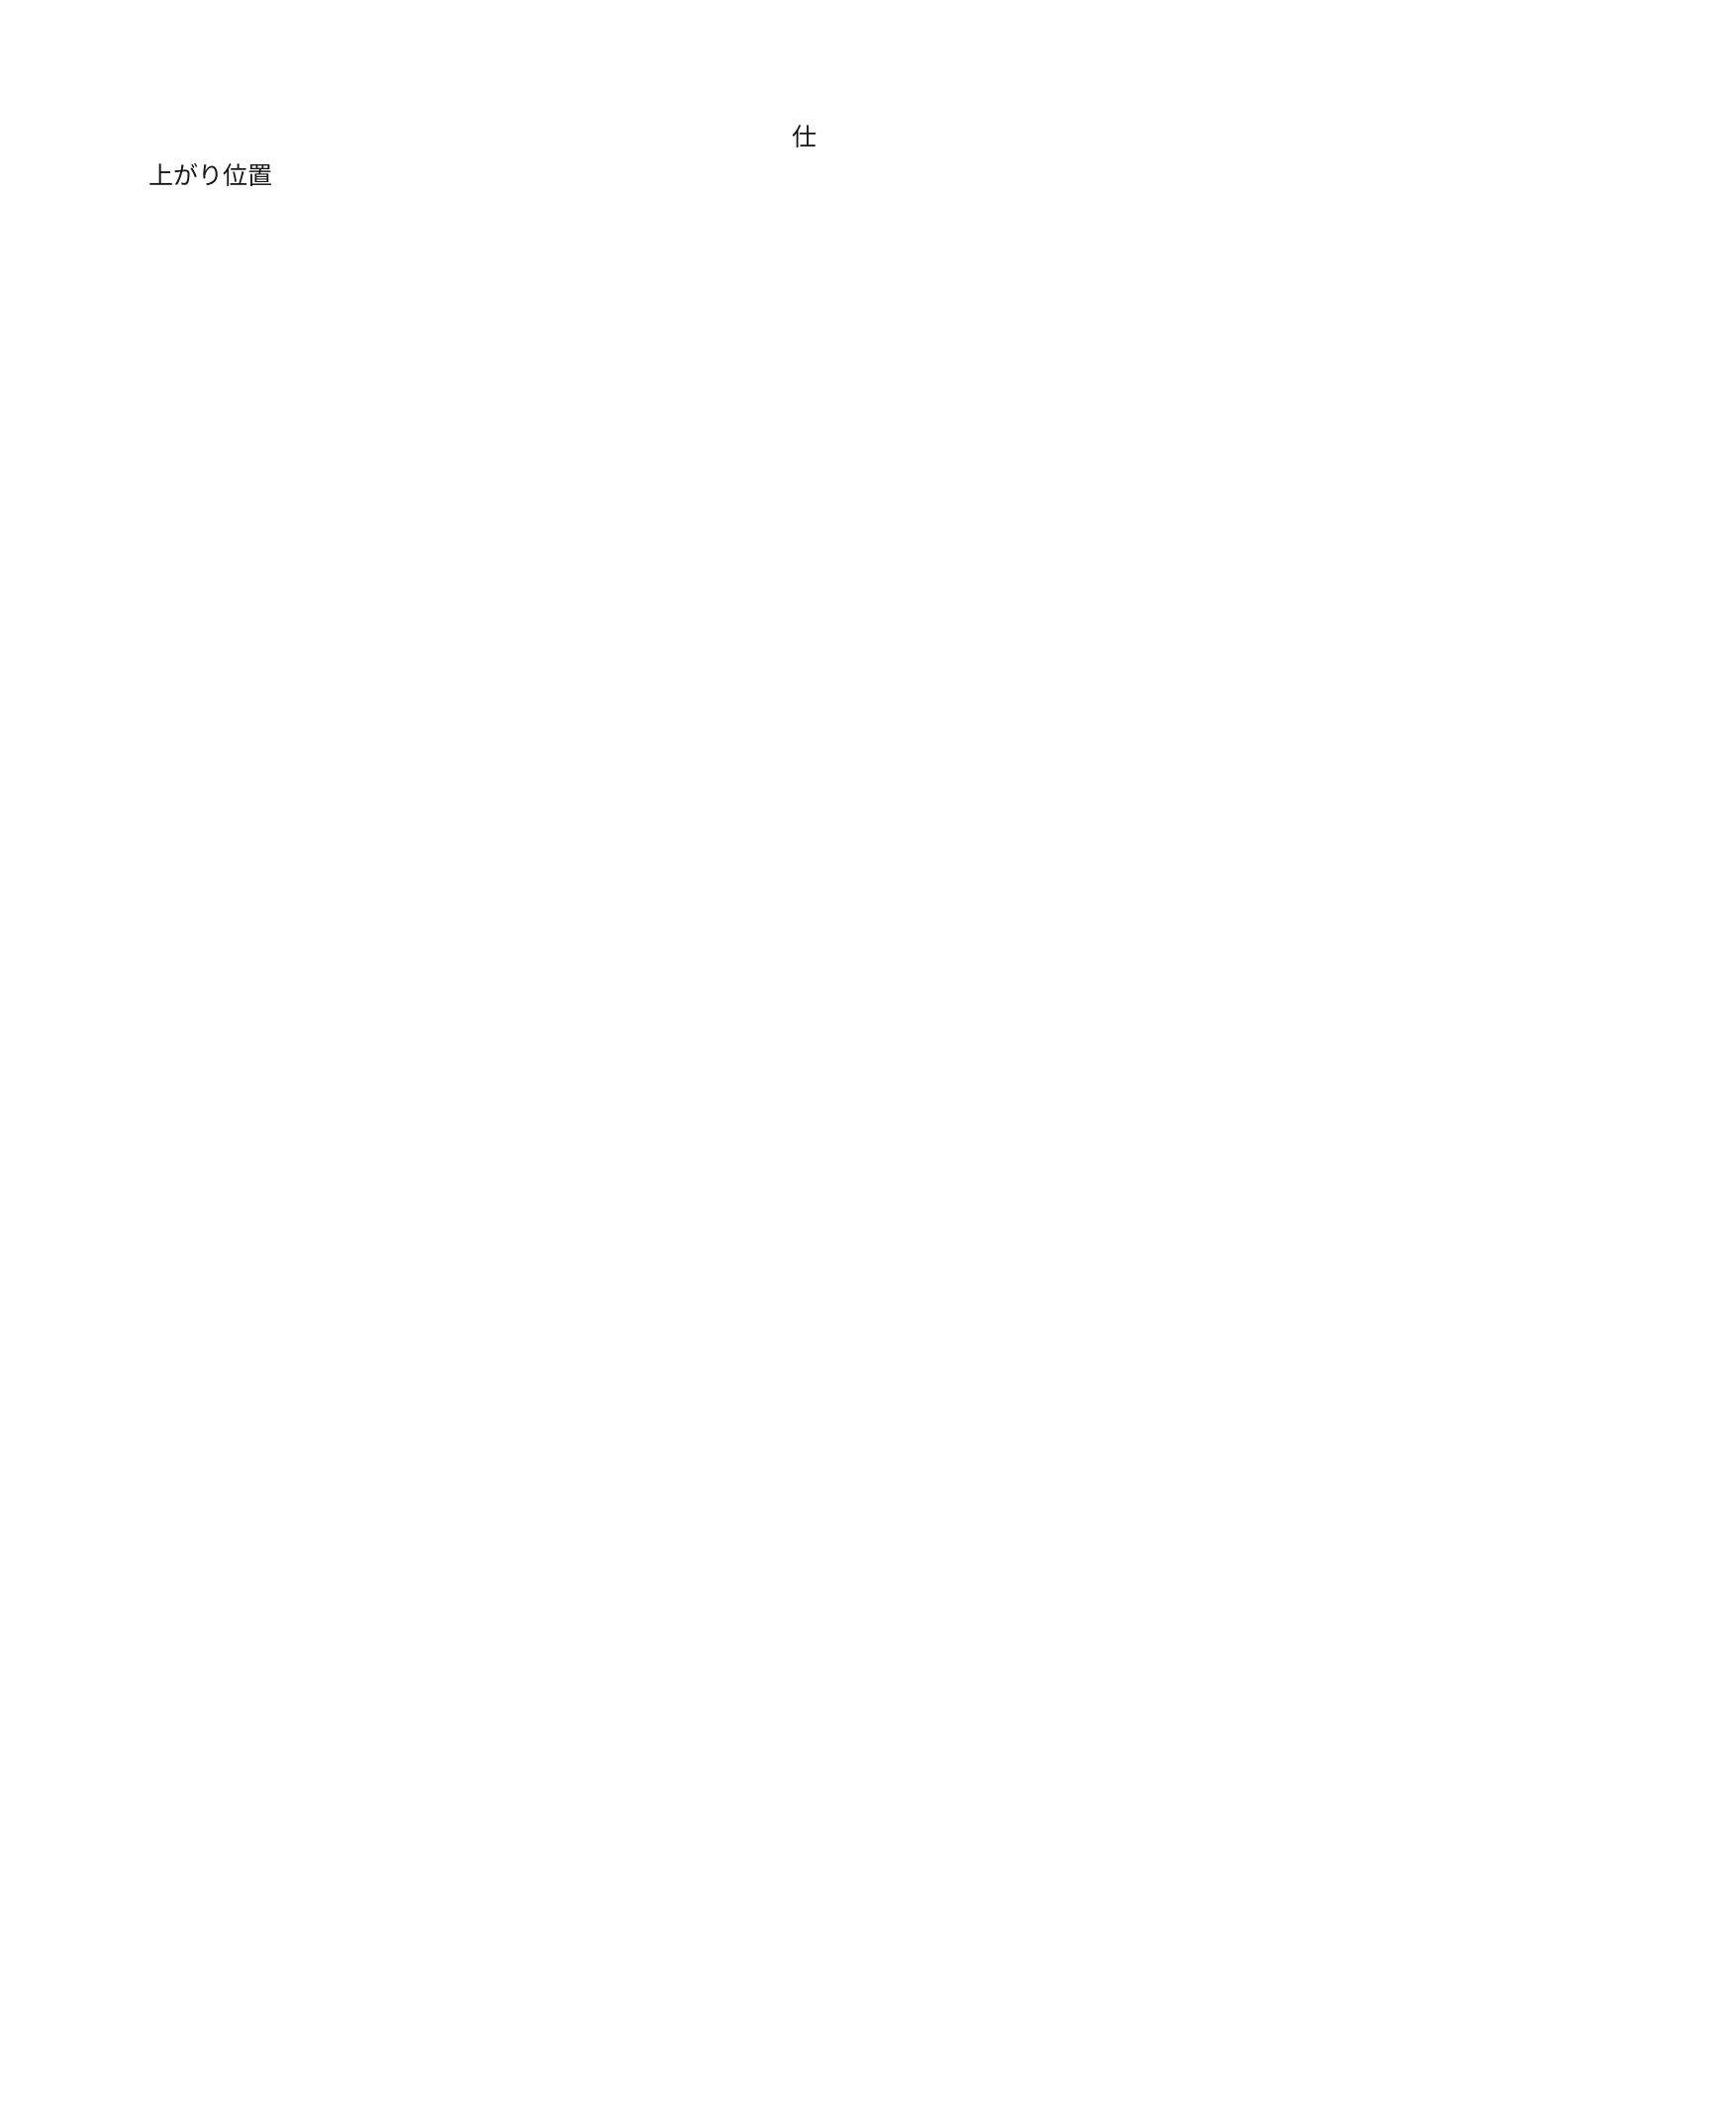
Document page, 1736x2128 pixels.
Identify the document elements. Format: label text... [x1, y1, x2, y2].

text 仕上がり位置 [148, 117, 835, 191]
